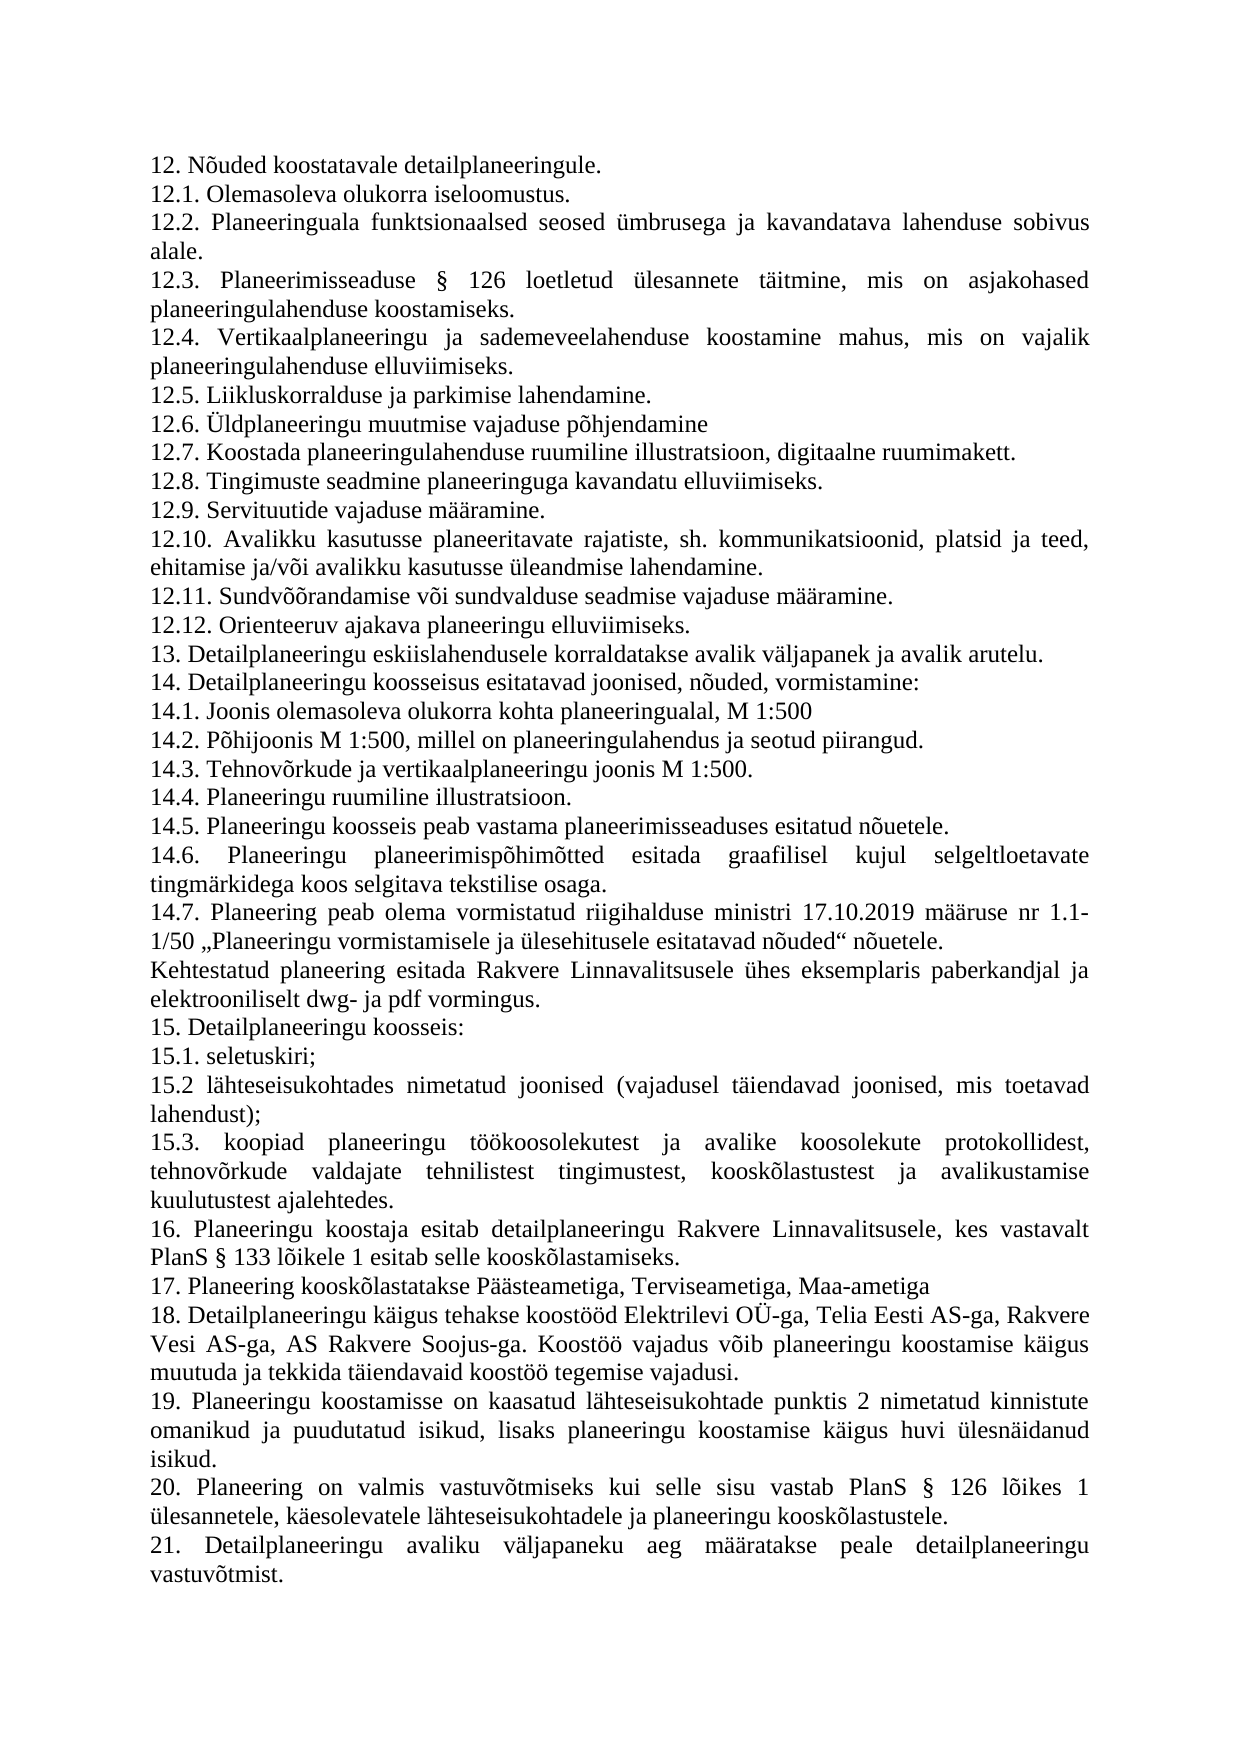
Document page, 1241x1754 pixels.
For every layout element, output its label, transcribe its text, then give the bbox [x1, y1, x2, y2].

text 15.2 lähteseisukohtades nimetatud joonised (vajadusel täiendavad joonised, mis toetavad lahendust); [150, 1070, 1090, 1127]
text 21. Detailplaneeringu avaliku väljapaneku aeg määratakse peale detailplaneeringu vastuvõtmist. [150, 1530, 1090, 1587]
text 12.1. Olemasoleva olukorra iseloomustus. [150, 179, 1090, 207]
text 15.3. koopiad planeeringu töökoosolekutest ja avalike koosolekute protokollidest, tehnovõrkude valdajate tehnilistest tingimustest, kooskõlastustest ja avalikustamise kuulutustest ajalehtedes. [150, 1127, 1090, 1214]
text 20. Planeering on valmis vastuvõtmiseks kui selle sisu vastab PlanS § 126 lõikes 1 ülesannetele, käesolevatele lähteseisukohtadele ja planeeringu kooskõlastustele. [150, 1472, 1090, 1530]
text 12. Nõuded koostatavale detailplaneeringule. [150, 150, 1090, 179]
text 12.5. Liikluskorralduse ja parkimise lahendamine. [150, 380, 1090, 409]
text 16. Planeeringu koostaja esitab detailplaneeringu Rakvere Linnavalitsusele, kes vastavalt PlanS § 133 lõikele 1 esitab selle kooskõlastamiseks. [150, 1214, 1090, 1271]
text 15. Detailplaneeringu koosseis: [150, 1012, 1090, 1041]
text Kehtestatud planeering esitada Rakvere Linnavalitsusele ühes eksemplaris paberkandjal ja elektrooniliselt dwg- ja pdf vormingus. [150, 955, 1090, 1012]
text 12.3. Planeerimisseaduse § 126 loetletud ülesannete täitmine, mis on asjakohased planeeringulahenduse koostamiseks. [150, 265, 1090, 322]
text 12.6. Üldplaneeringu muutmise vajaduse põhjendamine [150, 409, 1090, 437]
text 12.7. Koostada planeeringulahenduse ruumiline illustratsioon, digitaalne ruumimakett. [150, 437, 1090, 466]
text 14. Detailplaneeringu koosseisus esitatavad joonised, nõuded, vormistamine: [150, 667, 1090, 696]
text 12.2. Planeeringuala funktsionaalsed seosed ümbrusega ja kavandatava lahenduse sobivus alale. [150, 207, 1090, 265]
text 19. Planeeringu koostamisse on kaasatud lähteseisukohtade punktis 2 nimetatud kinnistute omanikud ja puudutatud isikud, lisaks planeeringu koostamise käigus huvi ülesnäidanud isikud. [150, 1386, 1090, 1472]
text 14.4. Planeeringu ruumiline illustratsioon. [150, 782, 1090, 811]
text 14.7. Planeering peab olema vormistatud riigihalduse ministri 17.10.2019 määruse nr 1.1- 1/50 „Planeeringu vormistamisele ja ülesehitusele esitatavad nõuded“ nõuetele. [150, 897, 1090, 955]
text 13. Detailplaneeringu eskiislahendusele korraldatakse avalik väljapanek ja avalik arutelu. [150, 639, 1090, 667]
text 14.6. Planeeringu planeerimispõhimõtted esitada graafilisel kujul selgeltloetavate tingmärkidega koos selgitava tekstilise osaga. [150, 840, 1090, 897]
text 12.10. Avalikku kasutusse planeeritavate rajatiste, sh. kommunikatsioonid, platsid ja teed, ehitamise ja/või avalikku kasutusse üleandmise lahendamine. [150, 524, 1090, 581]
text 12.4. Vertikaalplaneeringu ja sademeveelahenduse koostamine mahus, mis on vajalik planeeringulahenduse elluviimiseks. [150, 322, 1090, 380]
text 12.9. Servituutide vajaduse määramine. [150, 495, 1090, 524]
text 12.11. Sundvõõrandamise või sundvalduse seadmise vajaduse määramine. [150, 581, 1090, 610]
text 18. Detailplaneeringu käigus tehakse koostööd Elektrilevi OÜ-ga, Telia Eesti AS-ga, Rakvere Vesi AS-ga, AS Rakvere Soojus-ga. Koostöö vajadus võib planeeringu koostamise käigus muutuda ja tekkida täiendavaid koostöö tegemise vajadusi. [150, 1300, 1090, 1386]
text 17. Planeering kooskõlastatakse Päästeametiga, Terviseametiga, Maa-ametiga [150, 1271, 1090, 1300]
text 12.8. Tingimuste seadmine planeeringuga kavandatu elluviimiseks. [150, 466, 1090, 495]
text 14.5. Planeeringu koosseis peab vastama planeerimisseaduses esitatud nõuetele. [150, 811, 1090, 840]
text 15.1. seletuskiri; [150, 1041, 1090, 1070]
text 12.12. Orienteeruv ajakava planeeringu elluviimiseks. [150, 610, 1090, 639]
text 14.3. Tehnovõrkude ja vertikaalplaneeringu joonis M 1:500. [150, 754, 1090, 782]
text 14.2. Põhijoonis M 1:500, millel on planeeringulahendus ja seotud piirangud. [150, 725, 1090, 754]
text 14.1. Joonis olemasoleva olukorra kohta planeeringualal, M 1:500 [150, 696, 1090, 725]
